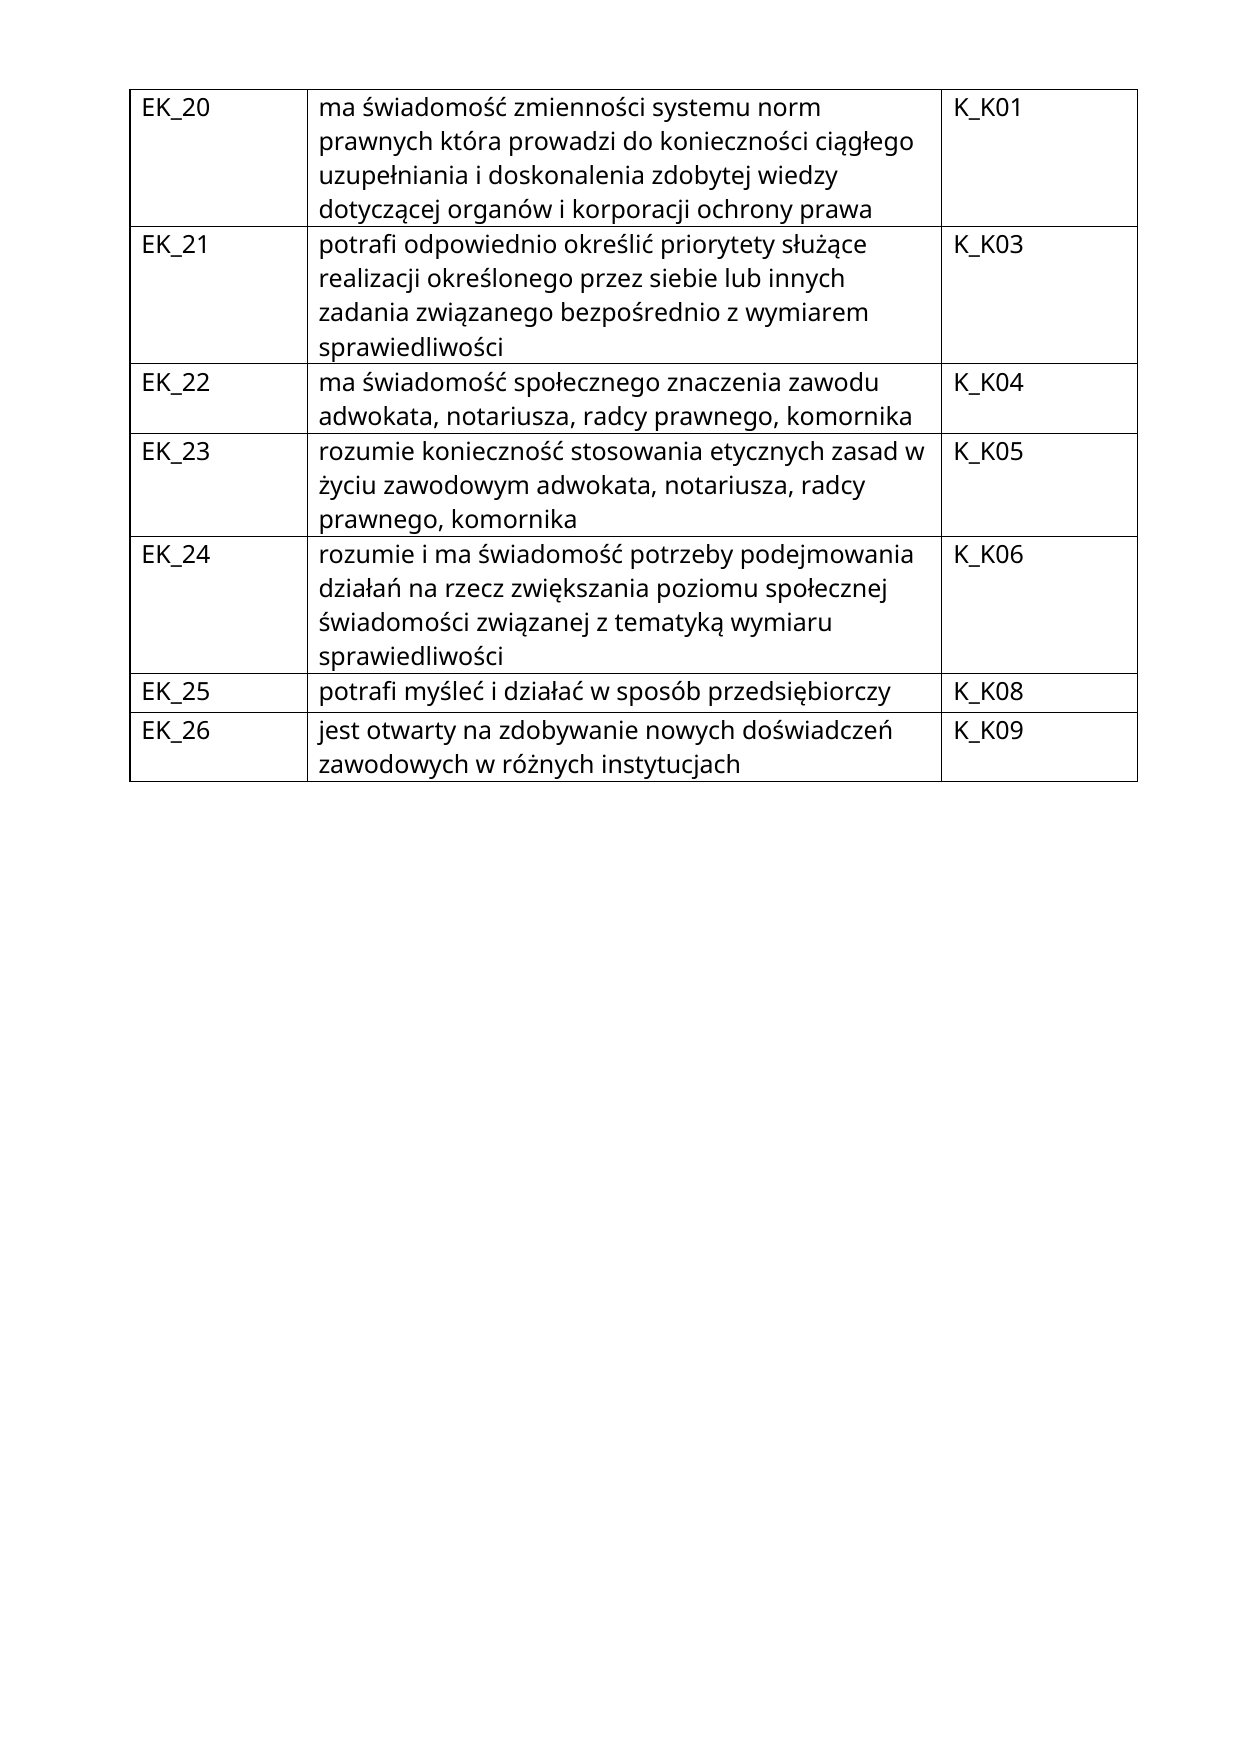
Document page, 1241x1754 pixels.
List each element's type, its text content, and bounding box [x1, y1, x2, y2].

table_cell K_K05 [942, 434, 1137, 536]
table_cell potrafi odpowiednio określić priorytety służące realizacji określonego przez siebie lub innych zadania związanego bezpośrednio z wymiarem sprawiedliwości [308, 227, 941, 363]
table_cell K_K01 [942, 90, 1137, 226]
table_cell EK_22 [131, 364, 307, 432]
table_cell EK_26 [131, 713, 307, 781]
table_cell rozumie i ma świadomość potrzeby podejmowania działań na rzecz zwiększania poziomu społecznej świadomości związanej z tematyką wymiaru sprawiedliwości [308, 537, 941, 673]
table_cell ma świadomość społecznego znaczenia zawodu adwokata, notariusza, radcy prawnego, komornika [308, 364, 941, 432]
table_cell potrafi myśleć i działać w sposób przedsiębiorczy [308, 674, 941, 712]
table_cell rozumie konieczność stosowania etycznych zasad w życiu zawodowym adwokata, notariusza, radcy prawnego, komornika [308, 434, 941, 536]
table_cell K_K06 [942, 537, 1137, 673]
table_cell EK_23 [131, 434, 307, 536]
table_cell EK_24 [131, 537, 307, 673]
table_cell jest otwarty na zdobywanie nowych doświadczeń zawodowych w różnych instytucjach [308, 713, 941, 781]
table_cell K_K03 [942, 227, 1137, 363]
table_cell K_K04 [942, 364, 1137, 432]
table_cell K_K08 [942, 674, 1137, 712]
table_cell EK_21 [131, 227, 307, 363]
table_cell EK_20 [131, 90, 307, 226]
table_cell K_K09 [942, 713, 1137, 781]
table_cell ma świadomość zmienności systemu norm prawnych która prowadzi do konieczności ciągłego uzupełniania i doskonalenia zdobytej wiedzy dotyczącej organów i korporacji ochrony prawa [308, 90, 941, 226]
table_cell EK_25 [131, 674, 307, 712]
